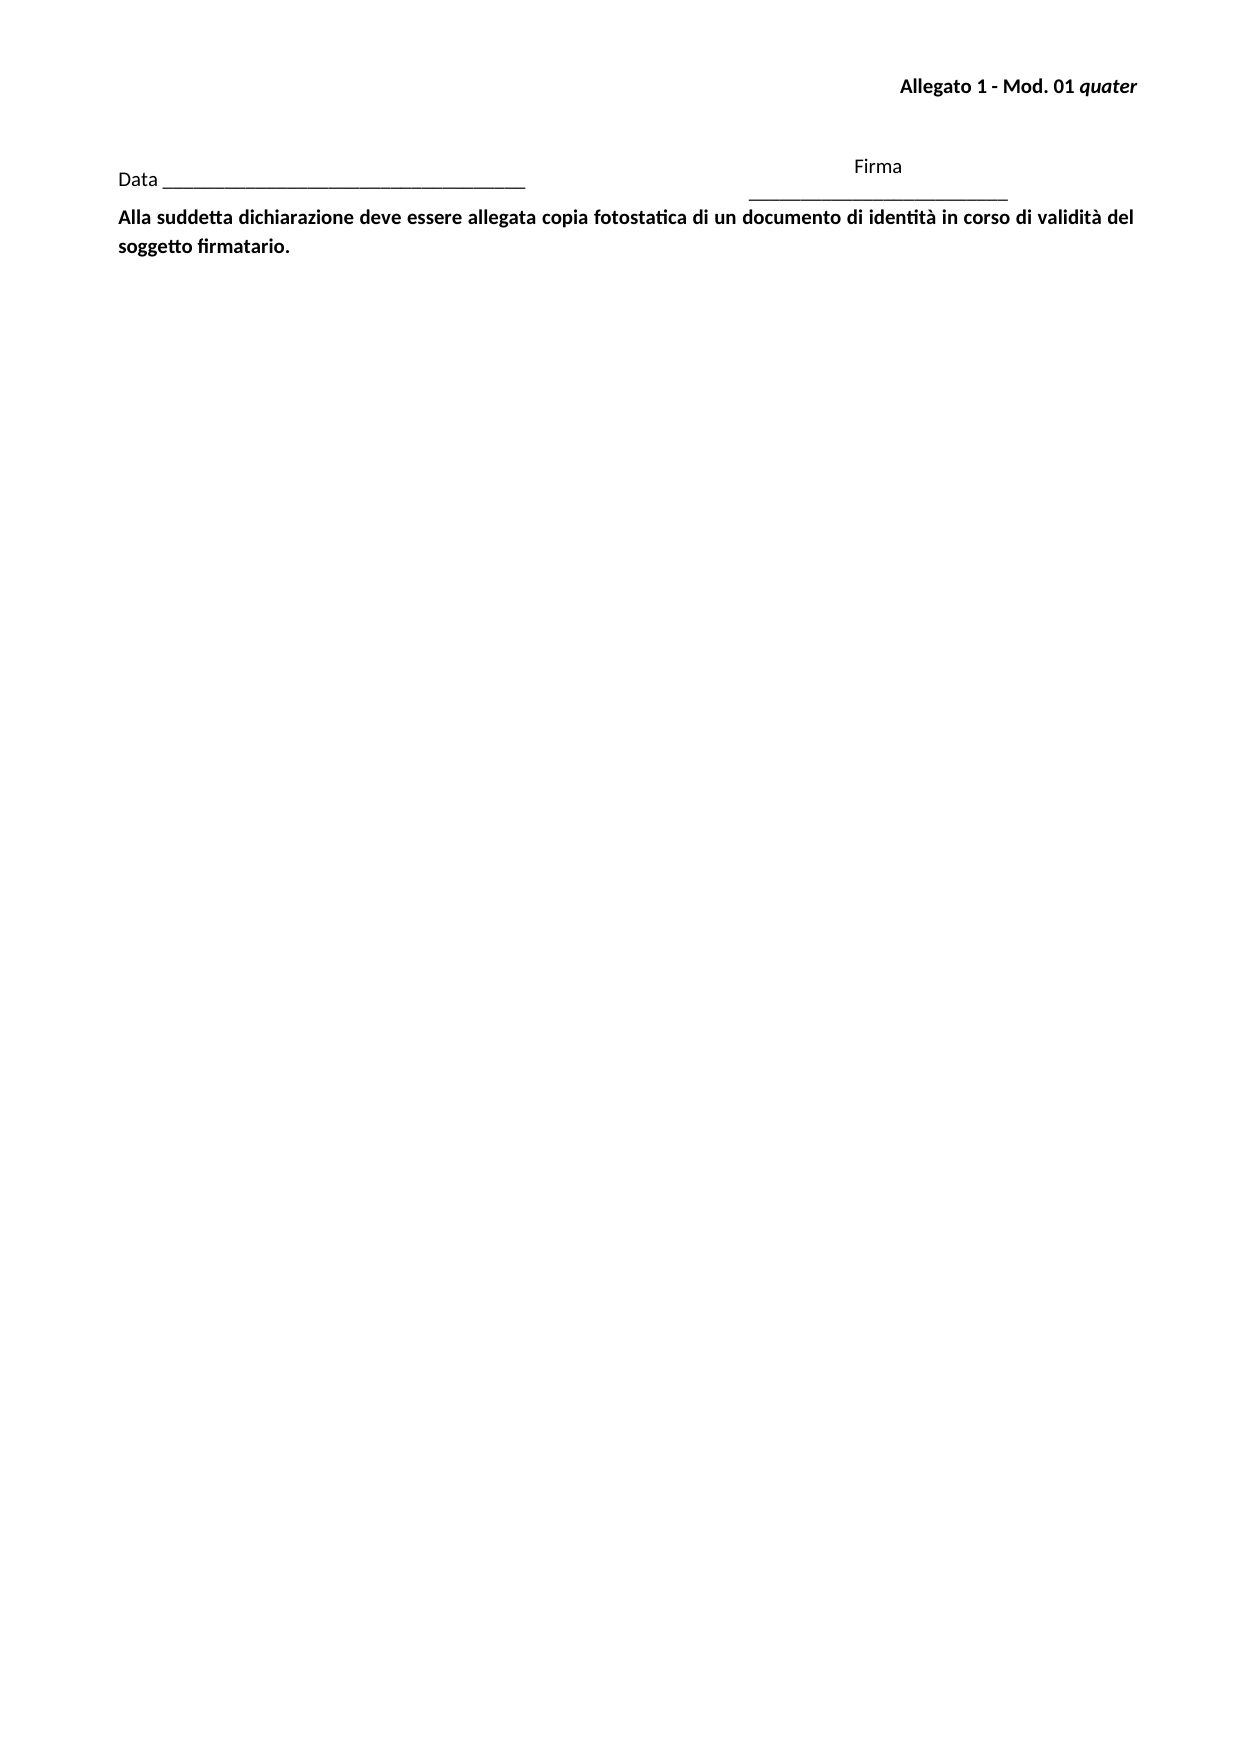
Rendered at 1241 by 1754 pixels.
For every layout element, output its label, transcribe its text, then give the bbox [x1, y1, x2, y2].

table_header Data ___________________________________ [107, 153, 616, 204]
text Alla suddetta dichiarazione deve essere allegata copia fotostatica di un documento di identità in corso di validità del soggetto firmatario. [118, 204, 1137, 259]
table_header Firma _________________________ [616, 153, 1125, 204]
